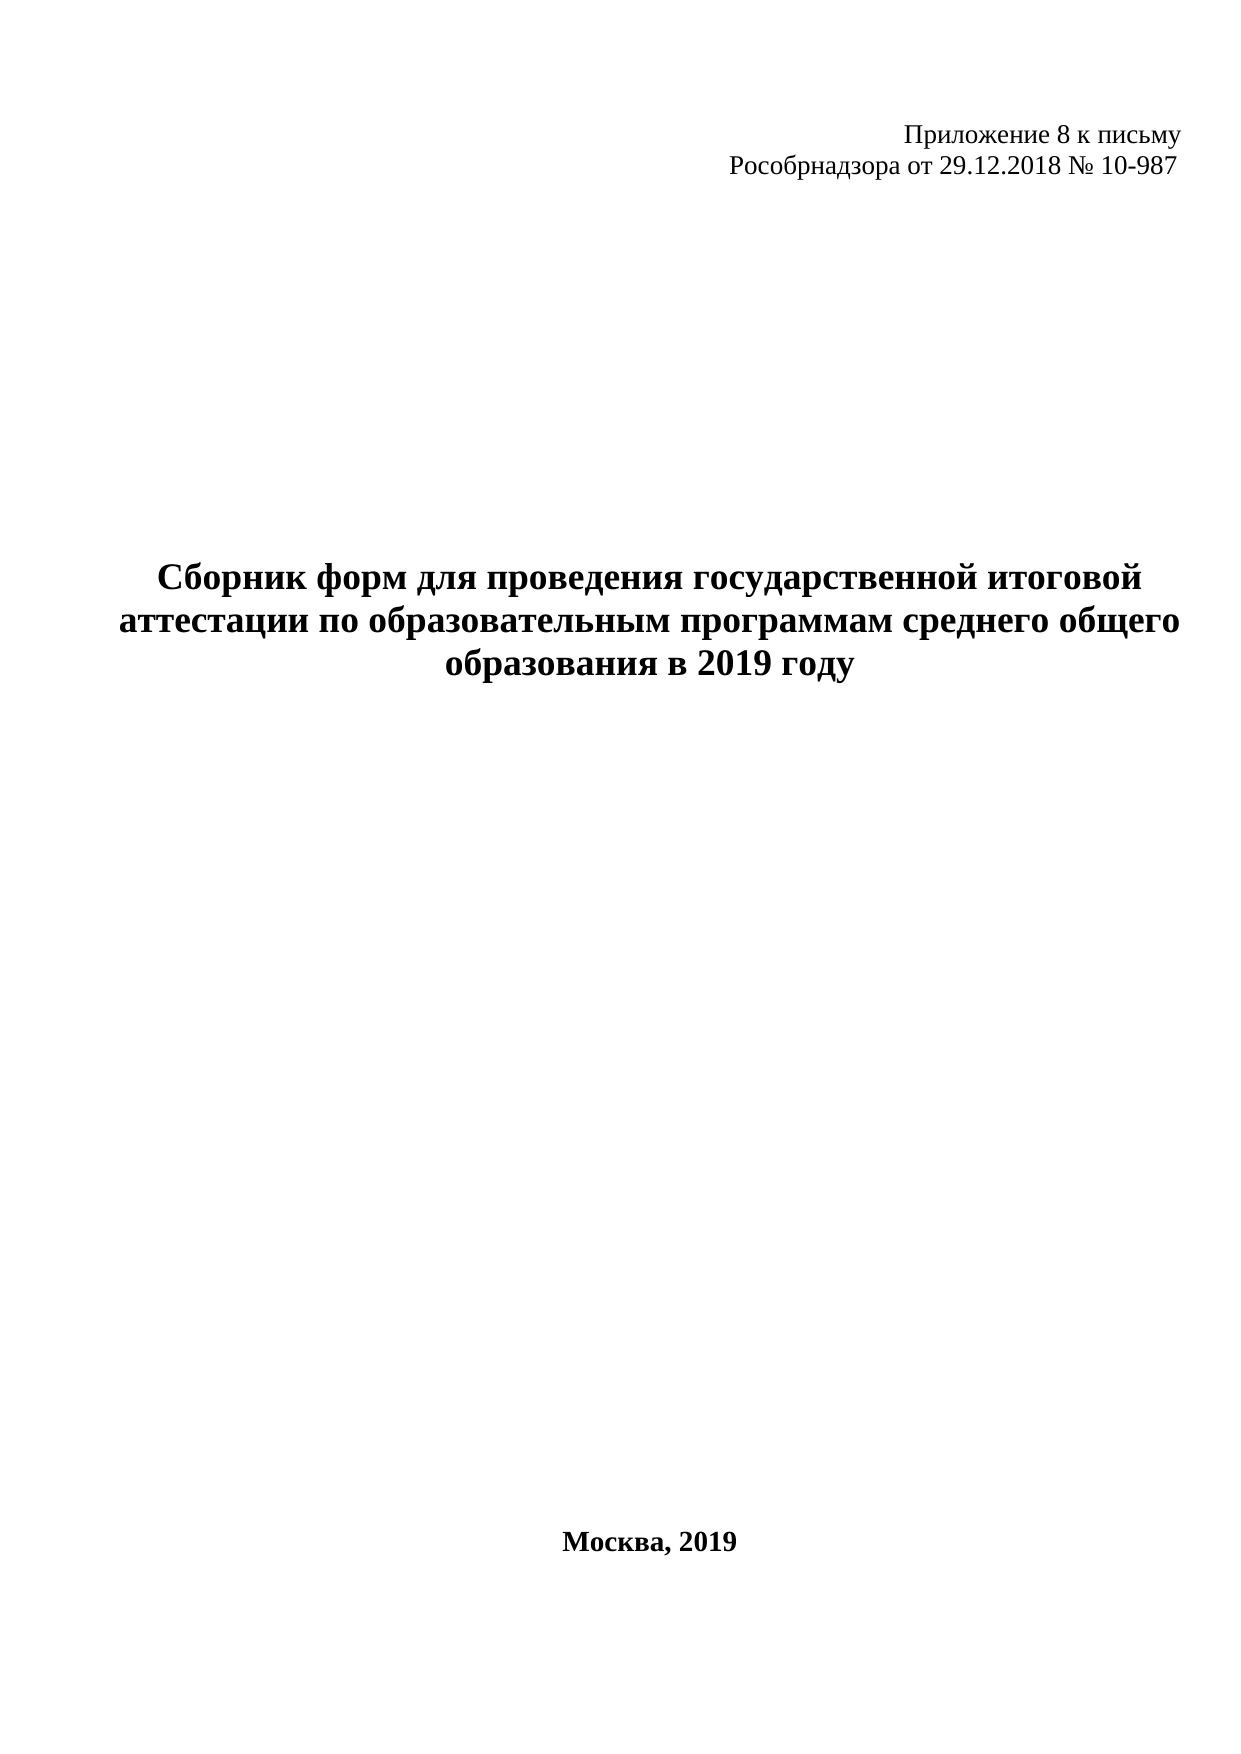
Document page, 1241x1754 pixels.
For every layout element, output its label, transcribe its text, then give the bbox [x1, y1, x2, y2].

text Приложение 8 к письму [118, 118, 1181, 149]
text Сборник форм для проведения государственной итоговой аттестации по образовательным программам среднего общего образования в 2019 году [118, 554, 1181, 683]
text Москва, 2019 [118, 1524, 1181, 1558]
text Рособрнадзора от 29.12.2018 № 10-987 [118, 149, 1181, 180]
